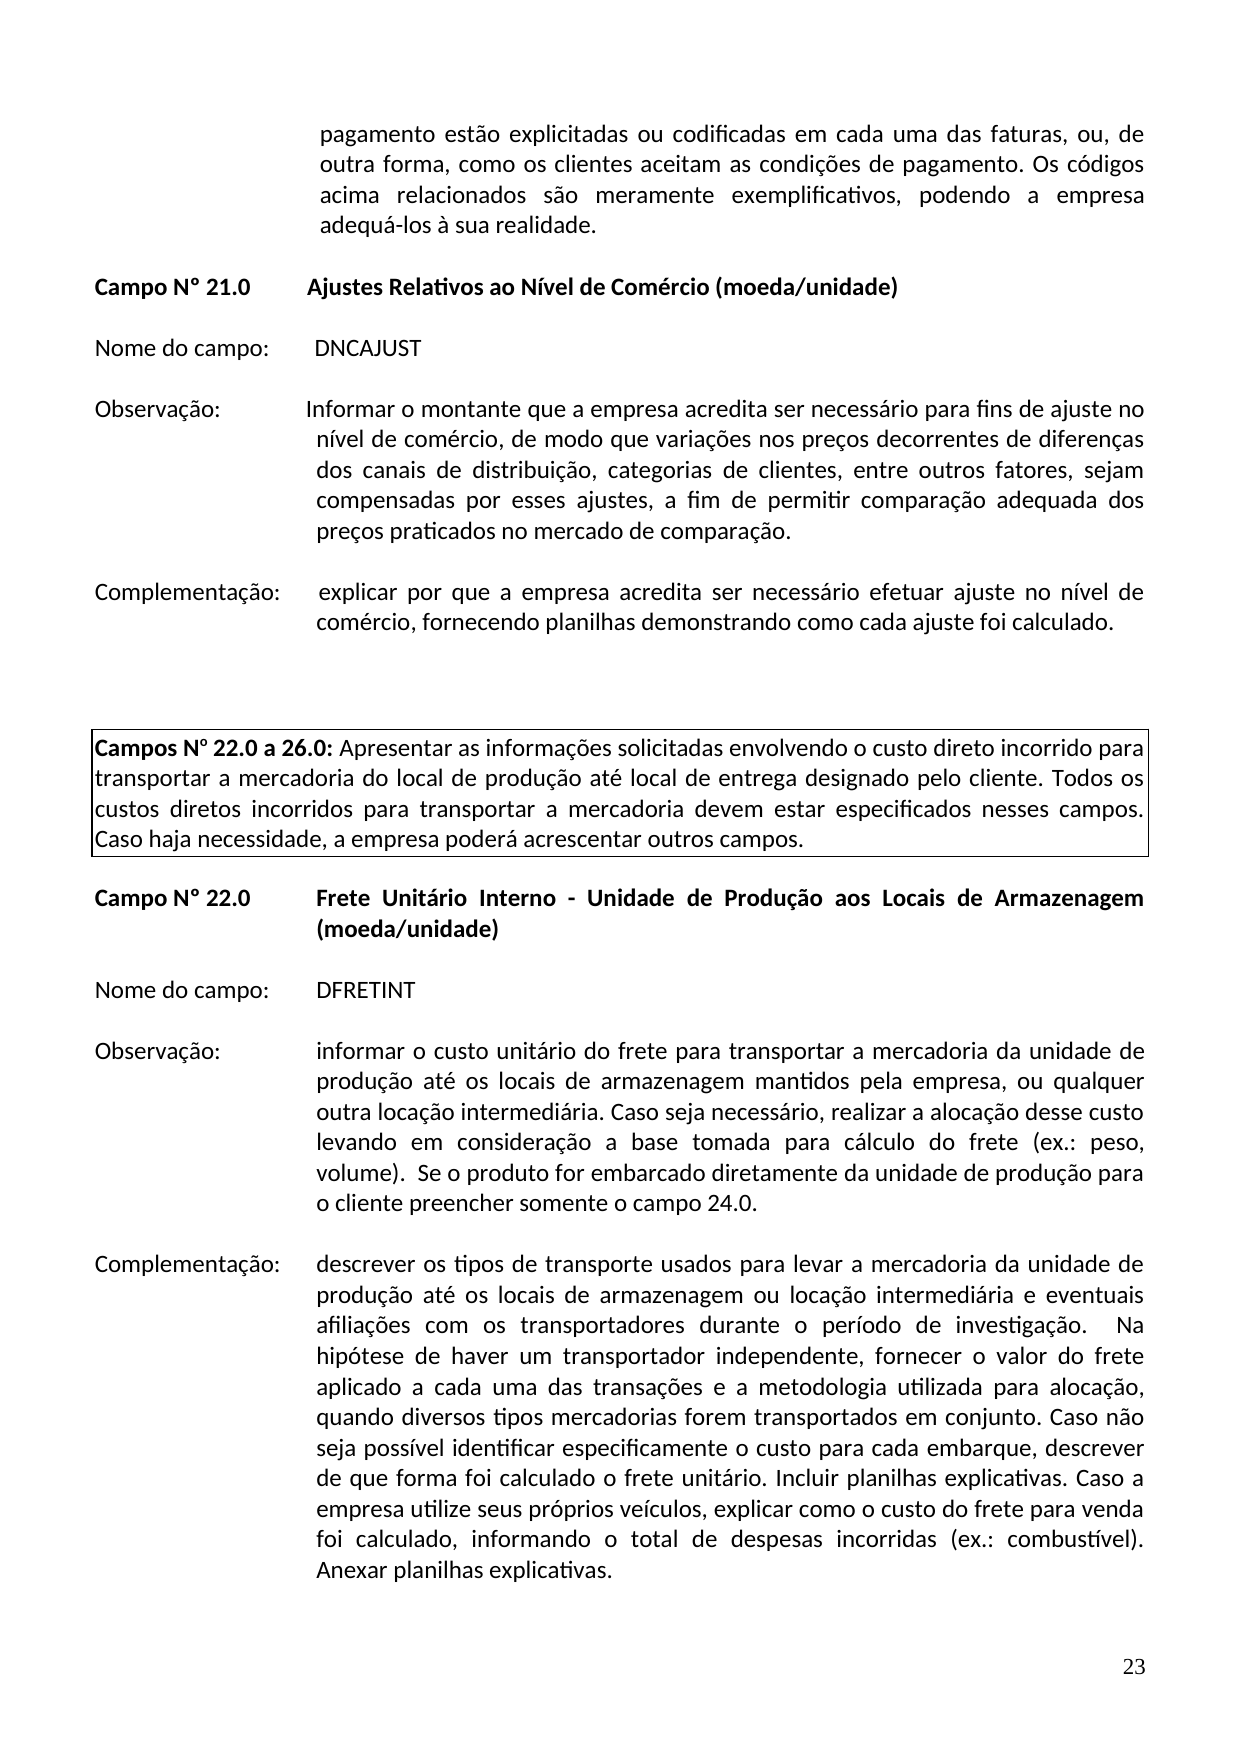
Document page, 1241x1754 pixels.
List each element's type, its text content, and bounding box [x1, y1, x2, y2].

text Nome do campo: DNCAJUST [94, 332, 1146, 362]
text Observação: Informar o montante que a empresa acredita ser necessário para fins de ajuste no nível de comércio, de modo que variações nos preços decorrentes de diferenças dos canais de distribuição, categorias de clientes, entre outros fatores, sejam compensadas por esses ajustes, a fim de permitir comparação adequada dos preços praticados no mercado de comparação. [94, 393, 1146, 545]
text Campos No 22.0 a 26.0: Apresentar as informações solicitadas envolvendo o custo direto incorrido para transportar a mercadoria do local de produção até local de entrega designado pelo cliente. Todos os custos diretos incorridos para transportar a mercadoria devem estar especificados nesses campos. Caso haja necessidade, a empresa poderá acrescentar outros campos. [93, 730, 1148, 856]
text Complementação: explicar por que a empresa acredita ser necessário efetuar ajuste no nível de comércio, fornecendo planilhas demonstrando como cada ajuste foi calculado. [94, 576, 1146, 637]
text Nome do campo: DFRETINT [94, 974, 1146, 1004]
text Campo Nº 21.0 Ajustes Relativos ao Nível de Comércio (moeda/unidade) [94, 271, 1146, 301]
text Complementação: descrever os tipos de transporte usados para levar a mercadoria da unidade de produção até os locais de armazenagem ou locação intermediária e eventuais afiliações com os transportadores durante o período de investigação. Na hipótese de haver um transportador independente, fornecer o valor do frete aplicado a cada uma das transações e a metodologia utilizada para alocação, quando diversos tipos mercadorias forem transportados em conjunto. Caso não seja possível identificar especificamente o custo para cada embarque, descrever de que forma foi calculado o frete unitário. Incluir planilhas explicativas. Caso a empresa utilize seus próprios veículos, explicar como o custo do frete para venda foi calculado, informando o total de despesas incorridas (ex.: combustível). Anexar planilhas explicativas. [94, 1248, 1146, 1584]
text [94, 118, 1146, 240]
text Observação: informar o custo unitário do frete para transportar a mercadoria da unidade de produção até os locais de armazenagem mantidos pela empresa, ou qualquer outra locação intermediária. Caso seja necessário, realizar a alocação desse custo levando em consideração a base tomada para cálculo do frete (ex.: peso, volume). Se o produto for embarcado diretamente da unidade de produção para o cliente preencher somente o campo 24.0. [94, 1035, 1146, 1218]
text Campo Nº 22.0 Frete Unitário Interno - Unidade de Produção aos Locais de Armazenagem (moeda/unidade) [94, 882, 1146, 943]
